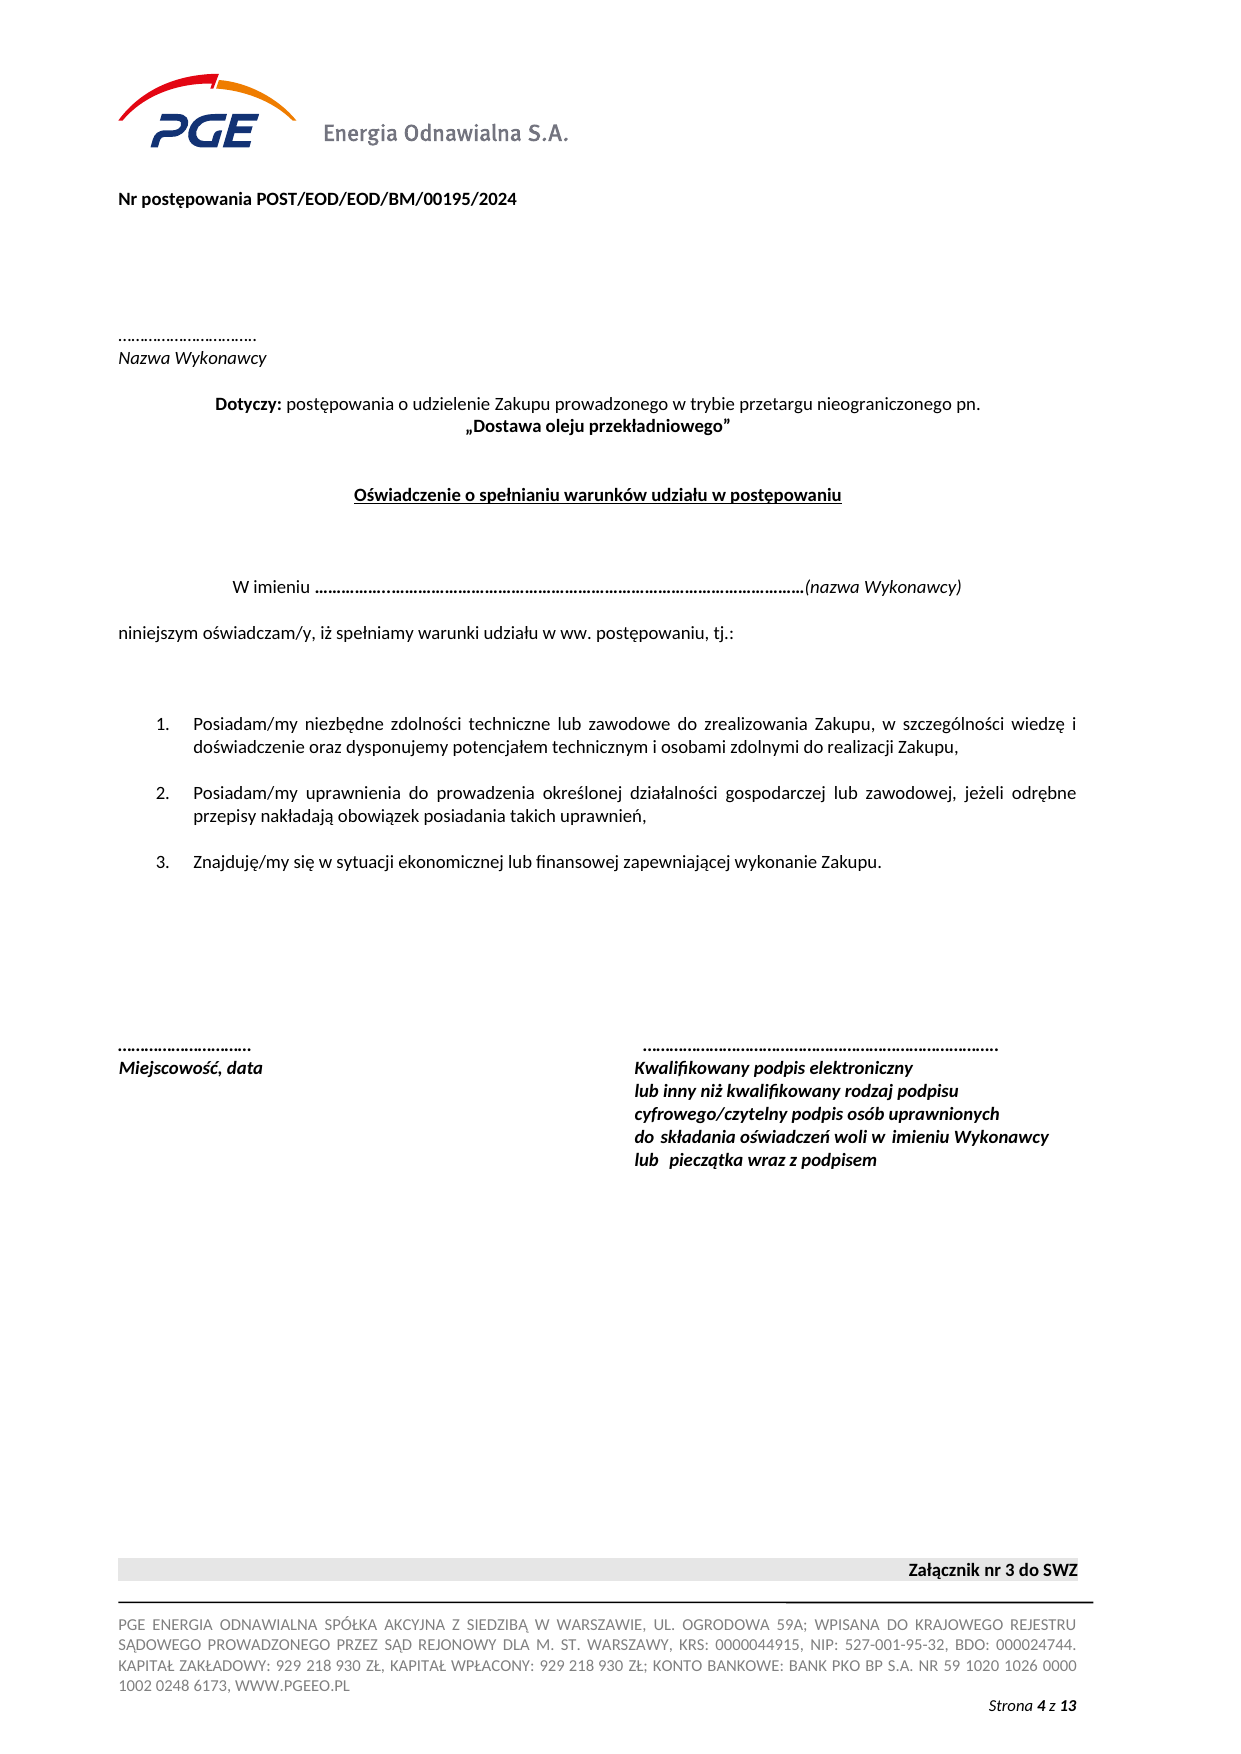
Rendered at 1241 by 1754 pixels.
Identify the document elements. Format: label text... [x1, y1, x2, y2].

text ………………………… …………………………………………………………………….. [118, 1033, 1078, 1056]
text „Dostawa oleju przekładniowego” [118, 414, 1078, 437]
list Posiadam/my uprawnienia do prowadzenia określonej działalności gospodarczej lub zawodowej, jeżeli odrębne przepisy nakładają obowiązek posiadania takich uprawnień, [156, 781, 1078, 827]
text Załącznik nr 3 do SWZ [118, 1558, 1078, 1581]
text Nazwa Wykonawcy [118, 346, 1078, 369]
text ………………………….. [118, 323, 1078, 346]
text W imieniu ……………..…………………………………………………………………………………(nazwa Wykonawcy) [118, 575, 1078, 598]
list Posiadam/my niezbędne zdolności techniczne lub zawodowe do zrealizowania Zakupu, w szczególności wiedzę i doświadczenie oraz dysponujemy potencjałem technicznym i osobami zdolnymi do realizacji Zakupu, [156, 712, 1078, 758]
text Miejscowość, data Kwalifikowany podpis elektroniczny lub inny niż kwalifikowany rodzaj podpisu cyfrowego/czytelny podpis osób uprawnionych do składania oświadczeń woli w imieniu Wykonawcy lub pieczątka wraz z podpisem [119, 1056, 1078, 1171]
text Oświadczenie o spełnianiu warunków udziału w postępowaniu [118, 483, 1078, 506]
text Dotyczy: postępowania o udzielenie Zakupu prowadzonego w trybie przetargu nieograniczonego pn. [118, 392, 1078, 414]
text Nr postępowania POST/EOD/EOD/BM/00195/2024 [118, 185, 1078, 210]
list Znajduję/my się w sytuacji ekonomicznej lub finansowej zapewniającej wykonanie Zakupu. [156, 850, 1078, 873]
text niniejszym oświadczam/y, iż spełniamy warunki udziału w ww. postępowaniu, tj.: [118, 621, 1078, 644]
